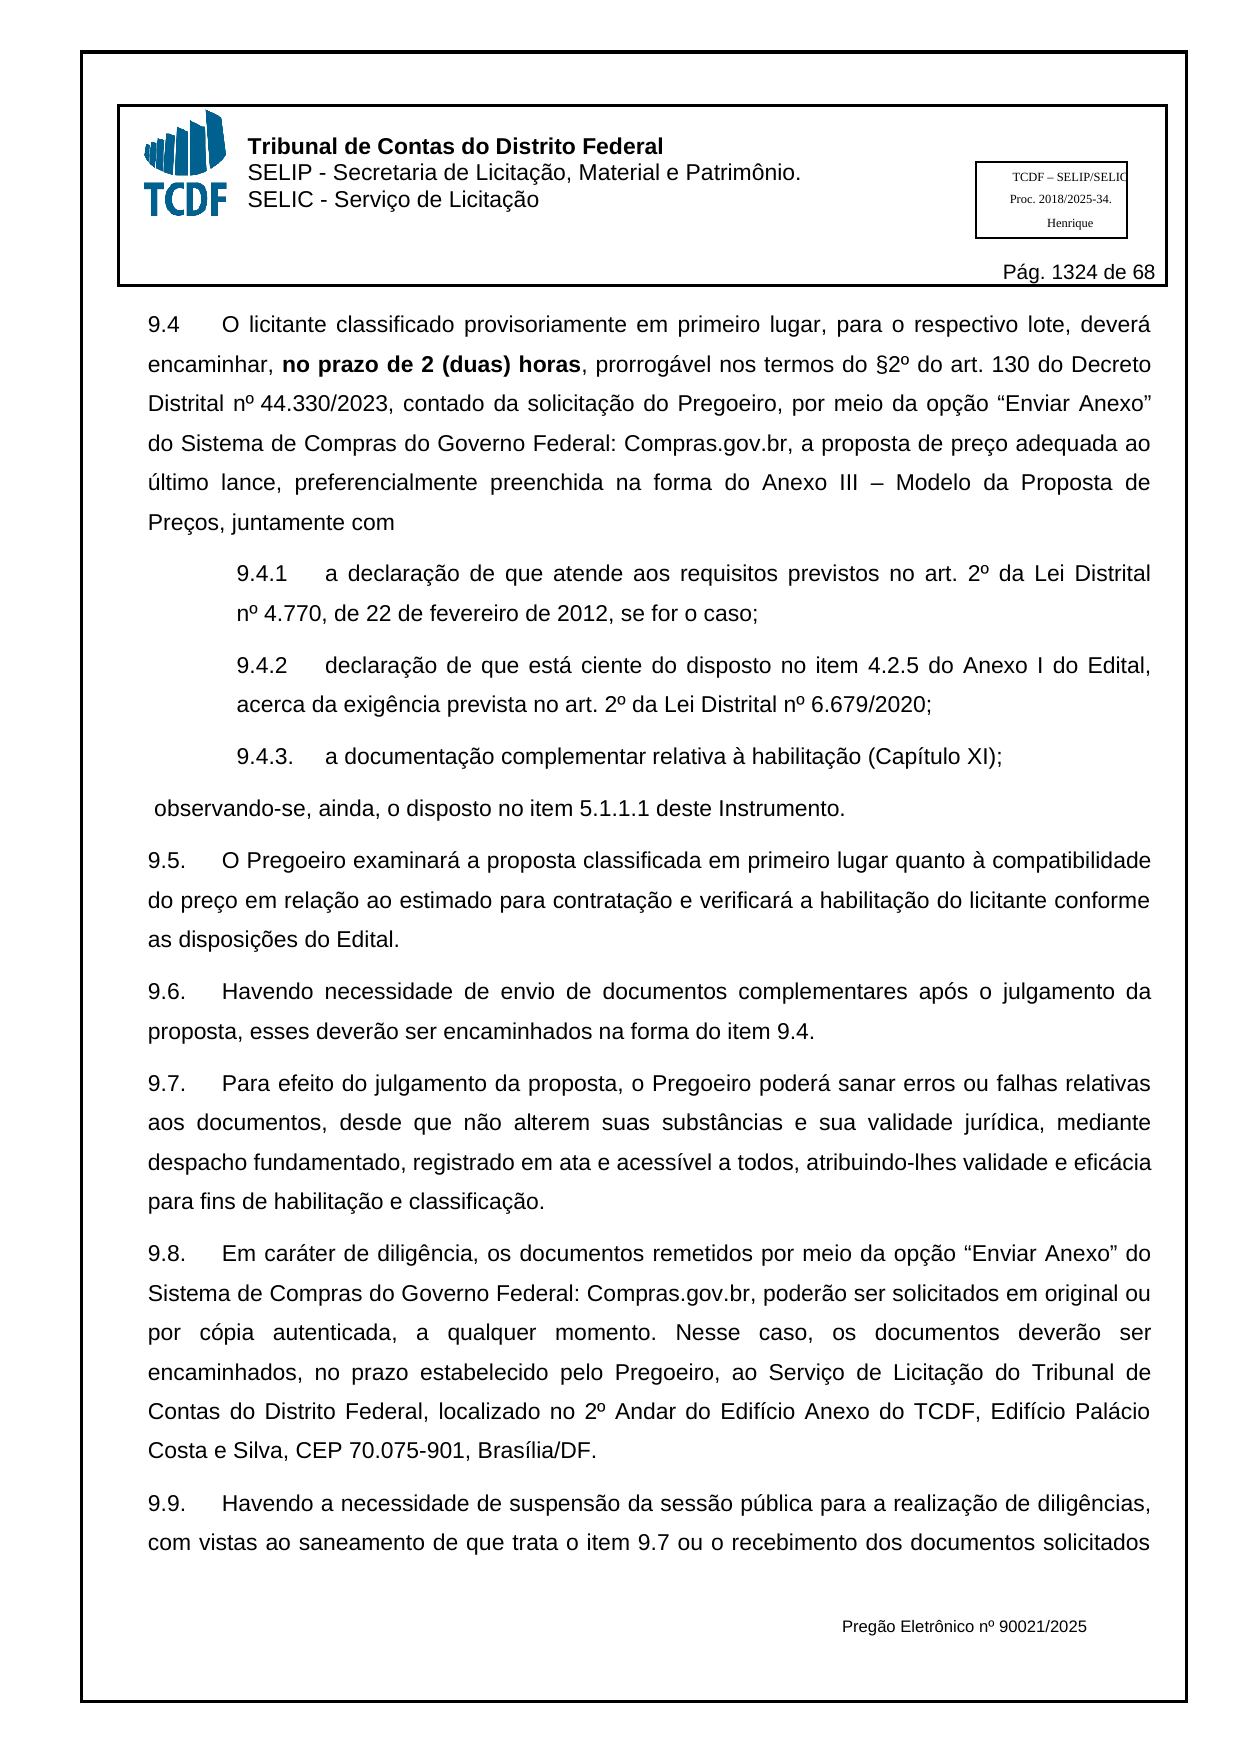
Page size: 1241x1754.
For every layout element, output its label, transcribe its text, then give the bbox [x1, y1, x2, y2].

text observando-se, ainda, o disposto no item 5.1.1.1 deste Instrumento. [148, 795, 1152, 822]
text 9.4 O licitante classificado provisoriamente em primeiro lugar, para o respectivo lote, deverá encaminhar, no prazo de 2 (duas) horas, prorrogável nos termos do §2º do art. 130 do Decreto Distrital nº 44.330/2023, contado da solicitação do Pregoeiro, por meio da opção “Enviar Anexo” do Sistema de Compras do Governo Federal: Compras.gov.br, a proposta de preço adequada ao último lance, preferencialmente preenchida na forma do Anexo III – Modelo da Proposta de Preços, juntamente com [148, 311, 1152, 535]
text 9.8. Em caráter de diligência, os documentos remetidos por meio da opção “Enviar Anexo” do Sistema de Compras do Governo Federal: Compras.gov.br, poderão ser solicitados em original ou por cópia autenticada, a qualquer momento. Nesse caso, os documentos deverão ser encaminhados, no prazo estabelecido pelo Pregoeiro, ao Serviço de Licitação do Tribunal de Contas do Distrito Federal, localizado no 2º Andar do Edifício Anexo do TCDF, Edifício Palácio Costa e Silva, CEP 70.075-901, Brasília/DF. [148, 1240, 1152, 1464]
text 9.4.1 a declaração de que atende aos requisitos previstos no art. 2º da Lei Distrital nº 4.770, de 22 de fevereiro de 2012, se for o caso; [236, 560, 1152, 626]
text 9.4.3. a documentação complementar relativa à habilitação (Capítulo XI); [236, 743, 1152, 770]
text 9.6. Havendo necessidade de envio de documentos complementares após o julgamento da proposta, esses deverão ser encaminhados na forma do item 9.4. [148, 978, 1152, 1044]
text 9.7. Para efeito do julgamento da proposta, o Pregoeiro poderá sanar erros ou falhas relativas aos documentos, desde que não alterem suas substâncias e sua validade jurídica, mediante despacho fundamentado, registrado em ata e acessível a todos, atribuindo-lhes validade e eficácia para fins de habilitação e classificação. [148, 1070, 1152, 1214]
picture [129, 107, 241, 218]
text 9.4.2 declaração de que está ciente do disposto no item 4.2.5 do Anexo I do Edital, acerca da exigência prevista no art. 2º da Lei Distrital nº 6.679/2020; [236, 652, 1152, 718]
text 9.5. O Pregoeiro examinará a proposta classificada em primeiro lugar quanto à compatibilidade do preço em relação ao estimado para contratação e verificará a habilitação do licitante conforme as disposições do Edital. [148, 847, 1152, 953]
